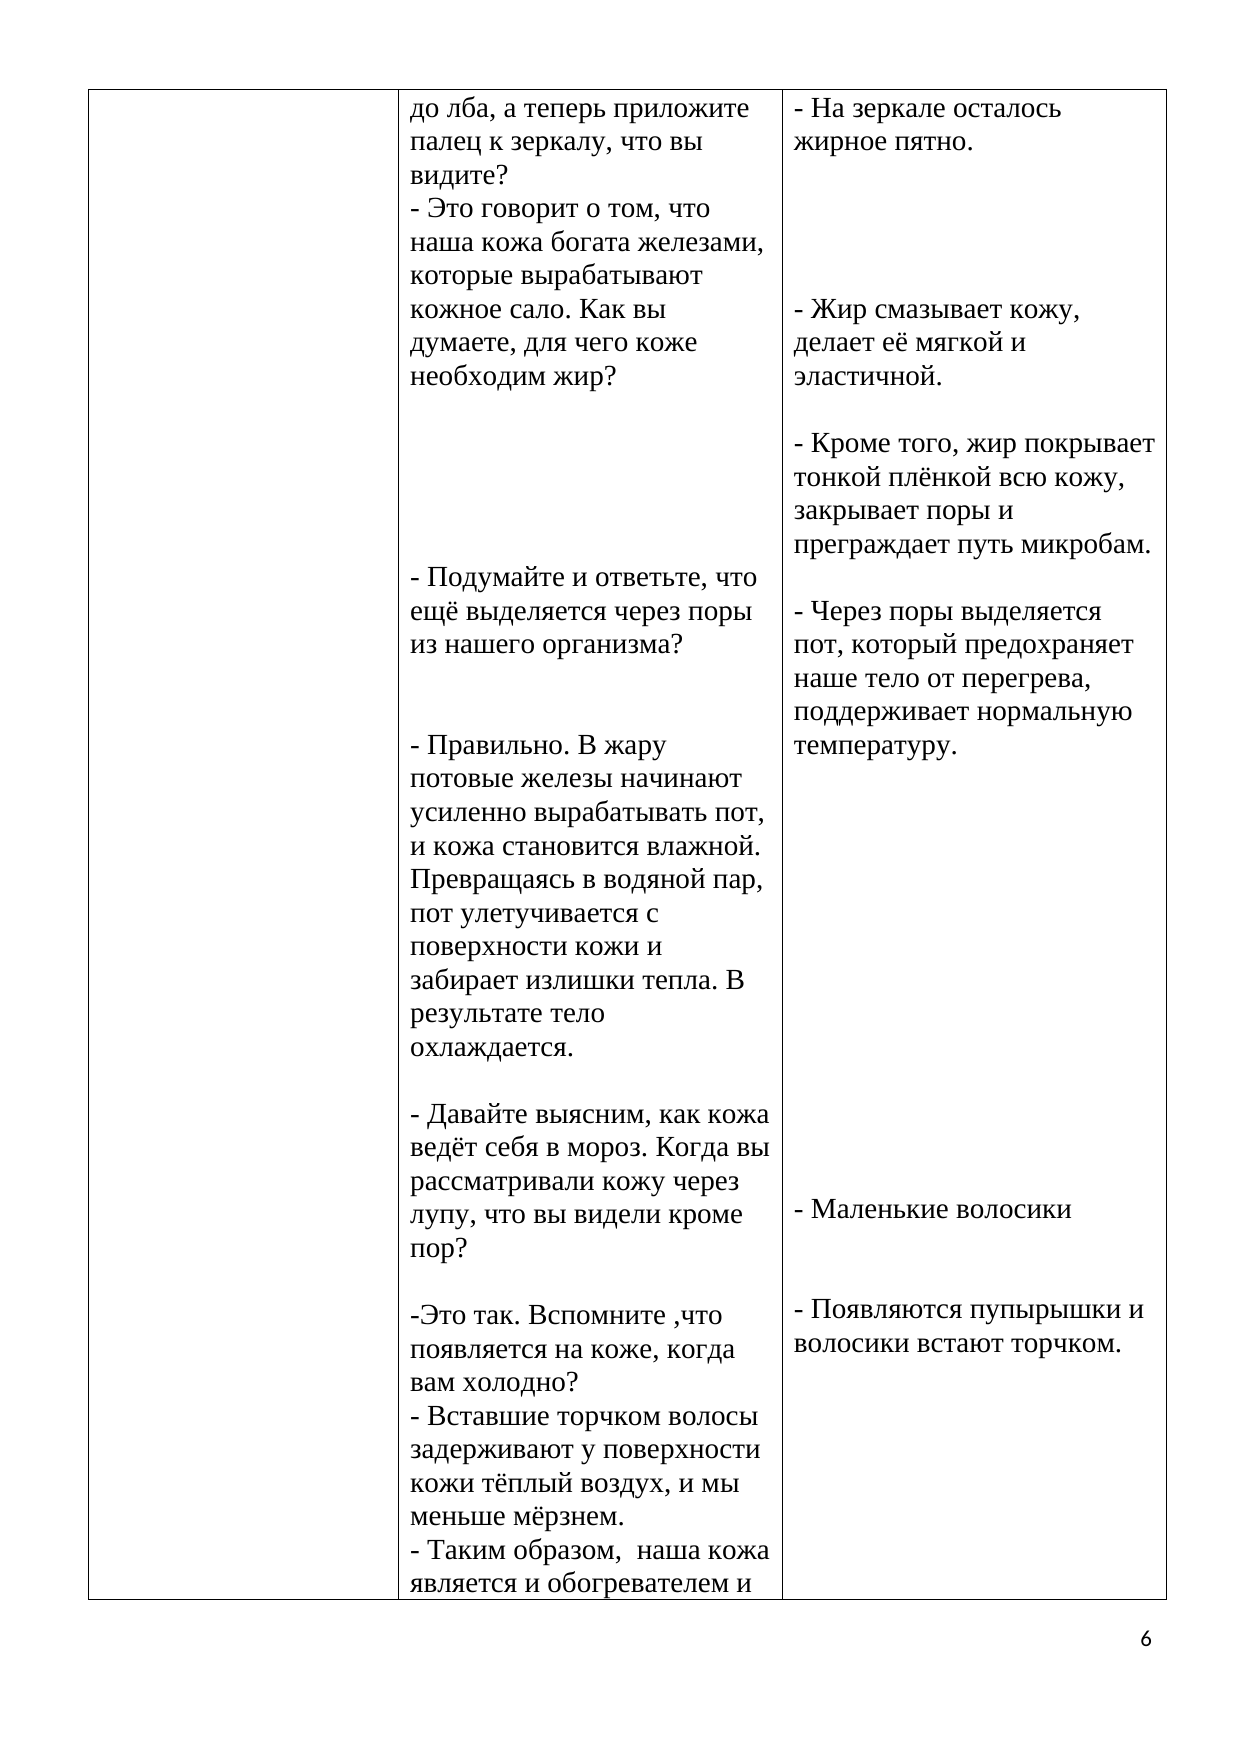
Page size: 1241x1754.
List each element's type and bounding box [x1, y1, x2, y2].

table_cell [783, 90, 1166, 1599]
table_cell [399, 90, 782, 1599]
table_cell [89, 90, 398, 1599]
